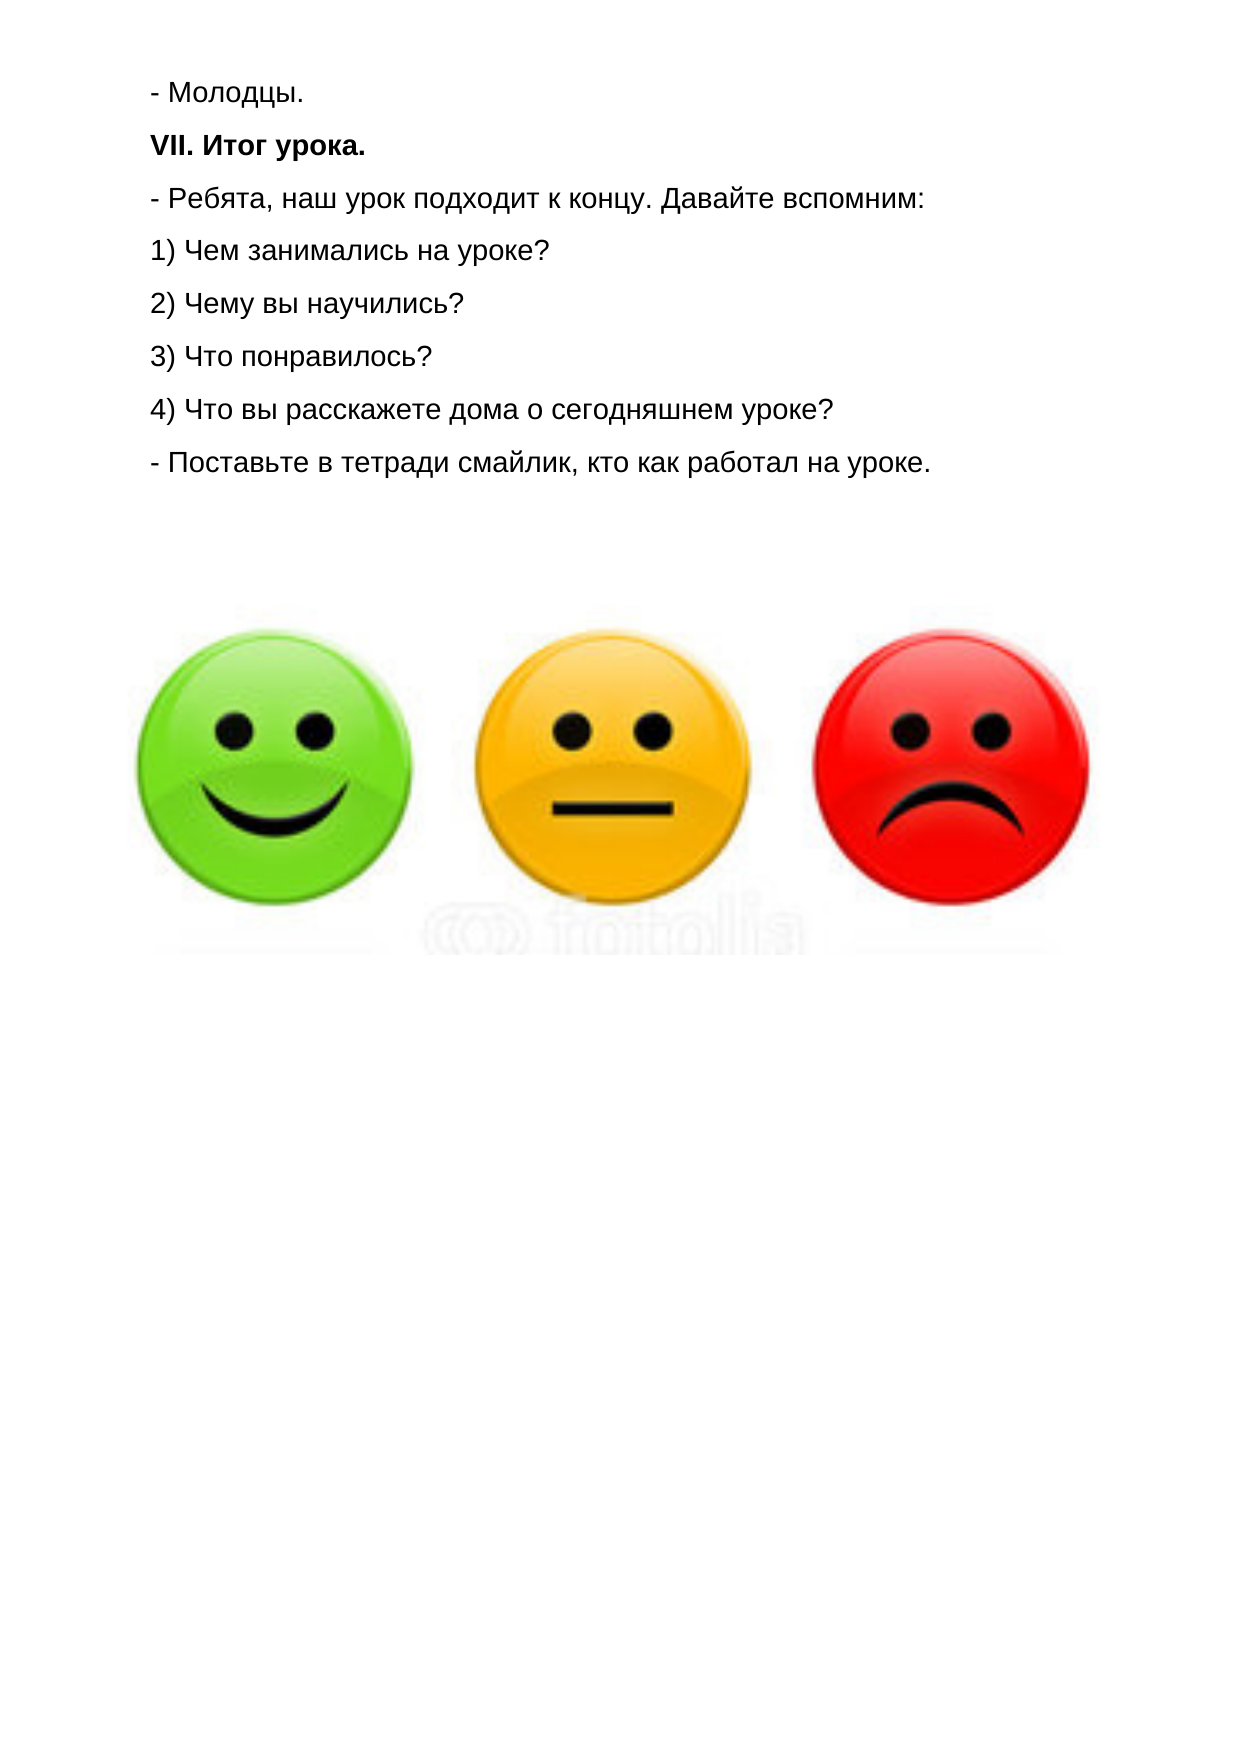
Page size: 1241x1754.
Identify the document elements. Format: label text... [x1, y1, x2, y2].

text 4) Что вы расскажете дома о сегодняшнем уроке? [150, 392, 1165, 425]
text VII. Итог урока. [150, 128, 1165, 161]
text 1) Чем занимались на уроке? [150, 233, 1165, 267]
text - Молодцы. [150, 75, 1165, 108]
text 3) Что понравилось? [150, 339, 1165, 373]
text 2) Чему вы научились? [150, 286, 1165, 320]
picture [75, 526, 1154, 955]
text - Ребята, наш урок подходит к концу. Давайте вспомним: [150, 181, 1165, 214]
text - Поставьте в тетради смайлик, кто как работал на уроке. [150, 445, 1165, 478]
